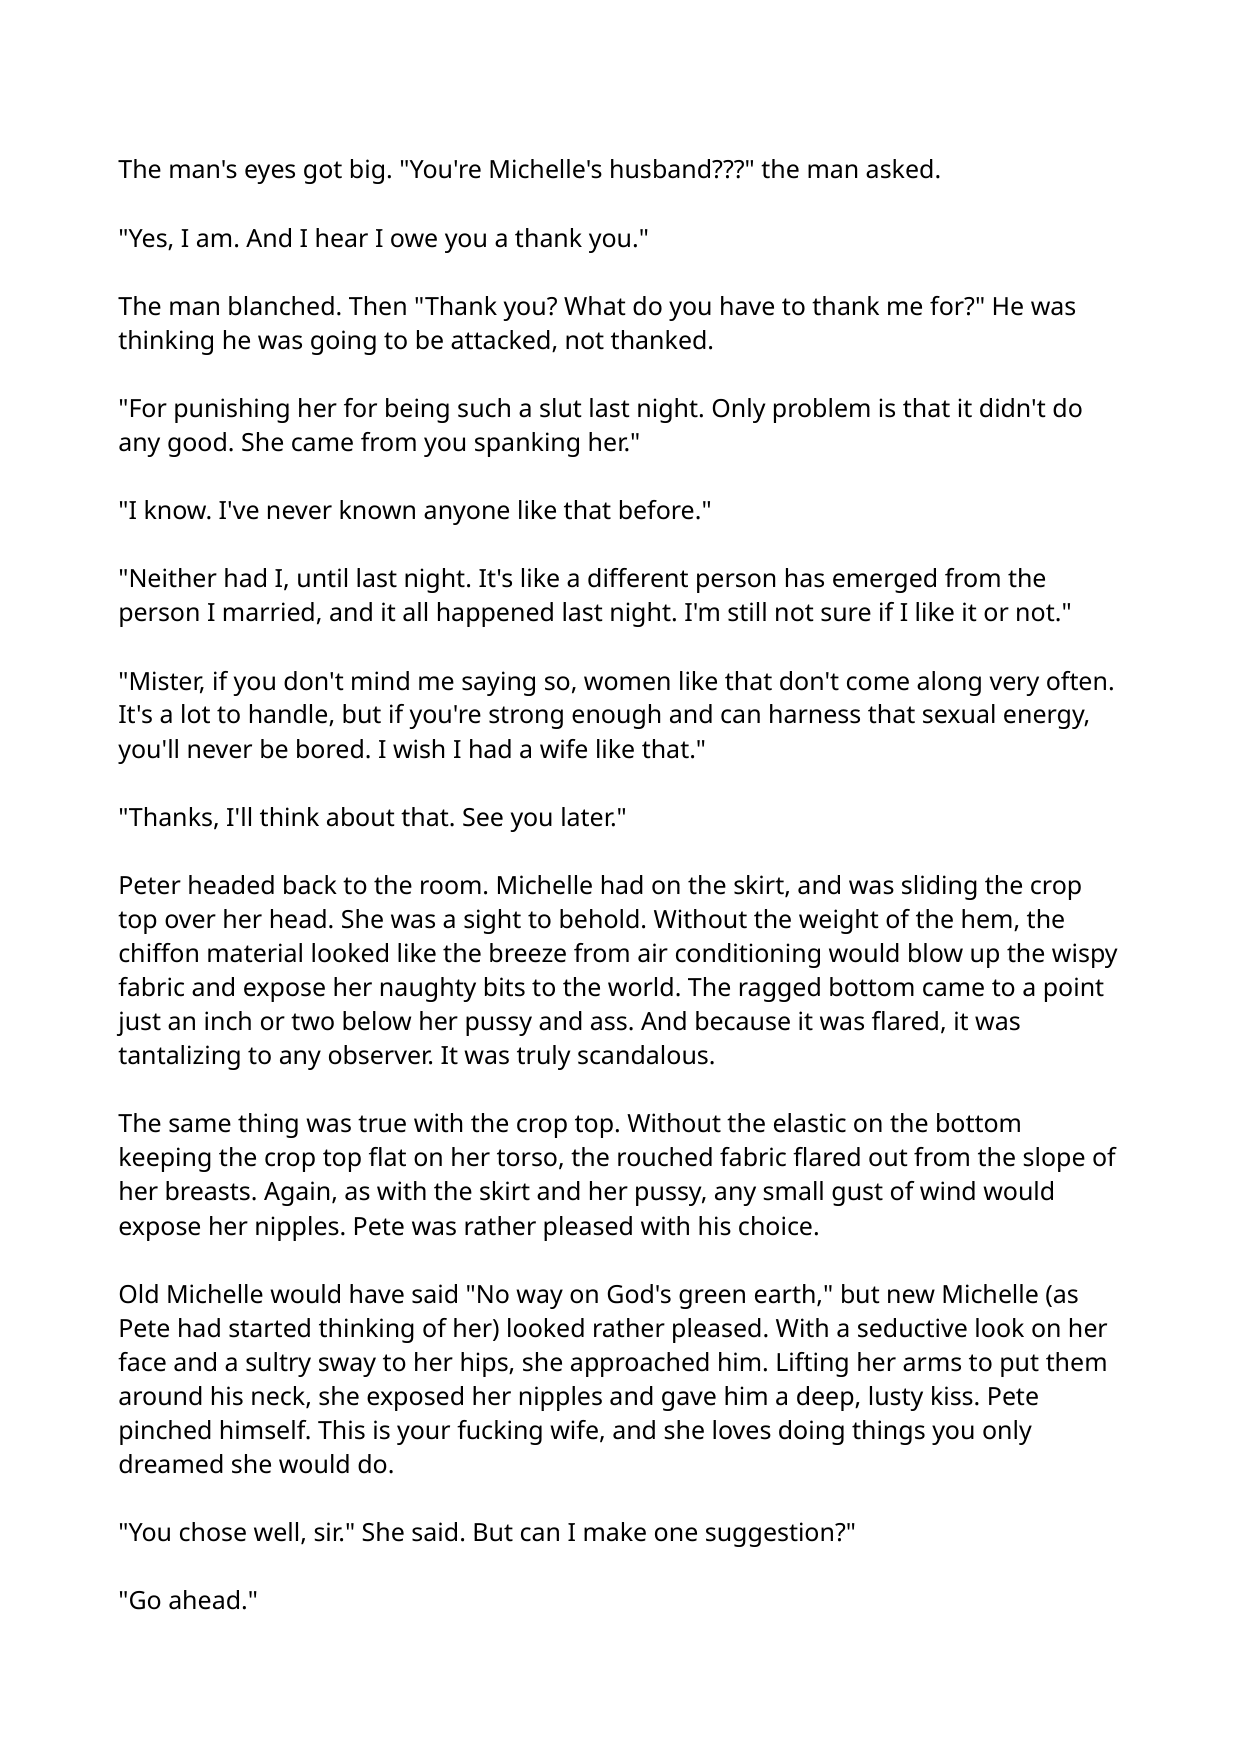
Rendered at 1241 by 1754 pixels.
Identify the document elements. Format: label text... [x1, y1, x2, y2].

text "Yes, I am. And I hear I owe you a thank you." [118, 220, 1122, 254]
text Old Michelle would have said "No way on God's green earth," but new Michelle (as Pete had started thinking of her) looked rather pleased. With a seductive look on her face and a sultry sway to her hips, she approached him. Lifting her arms to put them around his neck, she exposed her nipples and gave him a deep, lusty kiss. Pete pinched himself. This is your fucking wife, and she loves doing things you only dreamed she would do. [118, 1276, 1122, 1481]
text "You chose well, sir." She said. But can I make one suggestion?" [118, 1515, 1122, 1549]
text "I know. I've never known anyone like that before." [118, 493, 1122, 527]
text The same thing was true with the crop top. Without the elastic on the bottom keeping the crop top flat on her torso, the rouched fabric flared out from the slope of her breasts. Again, as with the skirt and her pussy, any small gust of wind would expose her nipples. Pete was rather pleased with his choice. [118, 1106, 1122, 1242]
text The man's eyes got big. "You're Michelle's husband???" the man asked. [118, 152, 1122, 186]
text "Go ahead." [118, 1583, 1122, 1617]
text "Neither had I, until last night. It's like a different person has emerged from the person I married, and it all happened last night. I'm still not sure if I like it or not." [118, 561, 1122, 629]
text "For punishing her for being such a slut last night. Only problem is that it didn't do any good. She came from you spanking her." [118, 391, 1122, 459]
text "Mister, if you don't mind me saying so, women like that don't come along very often. It's a lot to handle, but if you're strong enough and can harness that sexual energy, you'll never be bored. I wish I had a wife like that." [118, 663, 1122, 765]
text The man blanched. Then "Thank you? What do you have to thank me for?" He was thinking he was going to be attacked, not thanked. [118, 288, 1122, 357]
text "Thanks, I'll think about that. See you later." [118, 799, 1122, 833]
text Peter headed back to the room. Michelle had on the skirt, and was sliding the crop top over her head. She was a sight to behold. Without the weight of the hem, the chiffon material looked like the breeze from air conditioning would blow up the wispy fabric and expose her naughty bits to the world. The ragged bottom came to a point just an inch or two below her pussy and ass. And because it was flared, it was tantalizing to any observer. It was truly scandalous. [118, 867, 1122, 1072]
